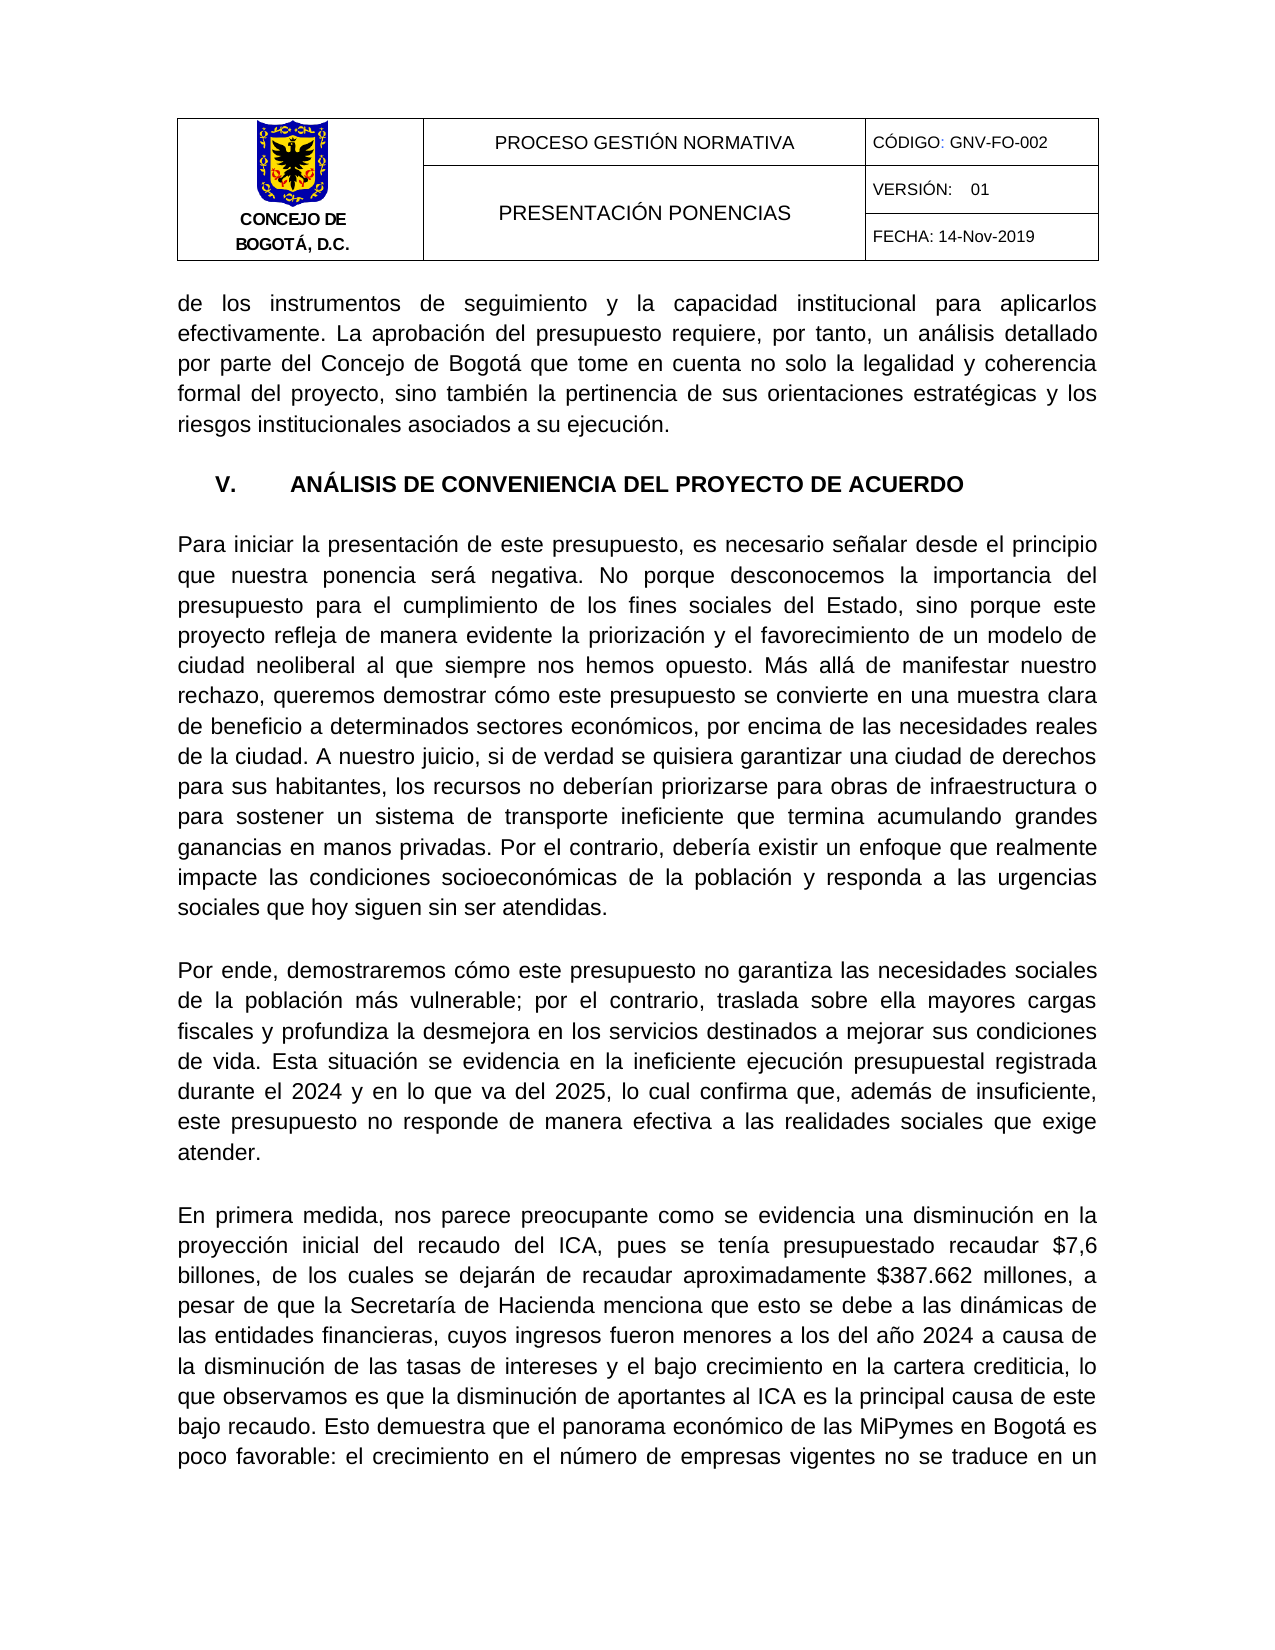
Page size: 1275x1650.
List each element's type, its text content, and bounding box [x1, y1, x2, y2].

text Por ende, demostraremos cómo este presupuesto no garantiza las necesidades sociales de la población más vulnerable; por el contrario, traslada sobre ella mayores cargas fiscales y profundiza la desmejora en los servicios destinados a mejorar sus condiciones de vida. Esta situación se evidencia en la ineficiente ejecución presupuestal registrada durante el 2024 y en lo que va del 2025, lo cual confirma que, además de insuficiente, este presupuesto no responde de manera efectiva a las realidades sociales que exige atender. [177, 957, 1098, 1165]
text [177, 1202, 1098, 1470]
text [177, 290, 1098, 437]
text Para iniciar la presentación de este presupuesto, es necesario señalar desde el principio que nuestra ponencia será negativa. No porque desconocemos la importancia del presupuesto para el cumplimiento de los fines sociales del Estado, sino porque este proyecto refleja de manera evidente la priorización y el favorecimiento de un modelo de ciudad neoliberal al que siempre nos hemos opuesto. Más allá de manifestar nuestro rechazo, queremos demostrar cómo este presupuesto se convierte en una muestra clara de beneficio a determinados sectores económicos, por encima de las necesidades reales de la ciudad. A nuestro juicio, si de verdad se quisiera garantizar una ciudad de derechos para sus habitantes, los recursos no deberían priorizarse para obras de infraestructura o para sostener un sistema de transporte ineficiente que termina acumulando grandes ganancias en manos privadas. Por el contrario, debería existir un enfoque que realmente impacte las condiciones socioeconómicas de la población y responda a las urgencias sociales que hoy siguen sin ser atendidas. [177, 531, 1098, 920]
list ANÁLISIS DE CONVENIENCIA DEL PROYECTO DE ACUERDO [215, 471, 1098, 497]
